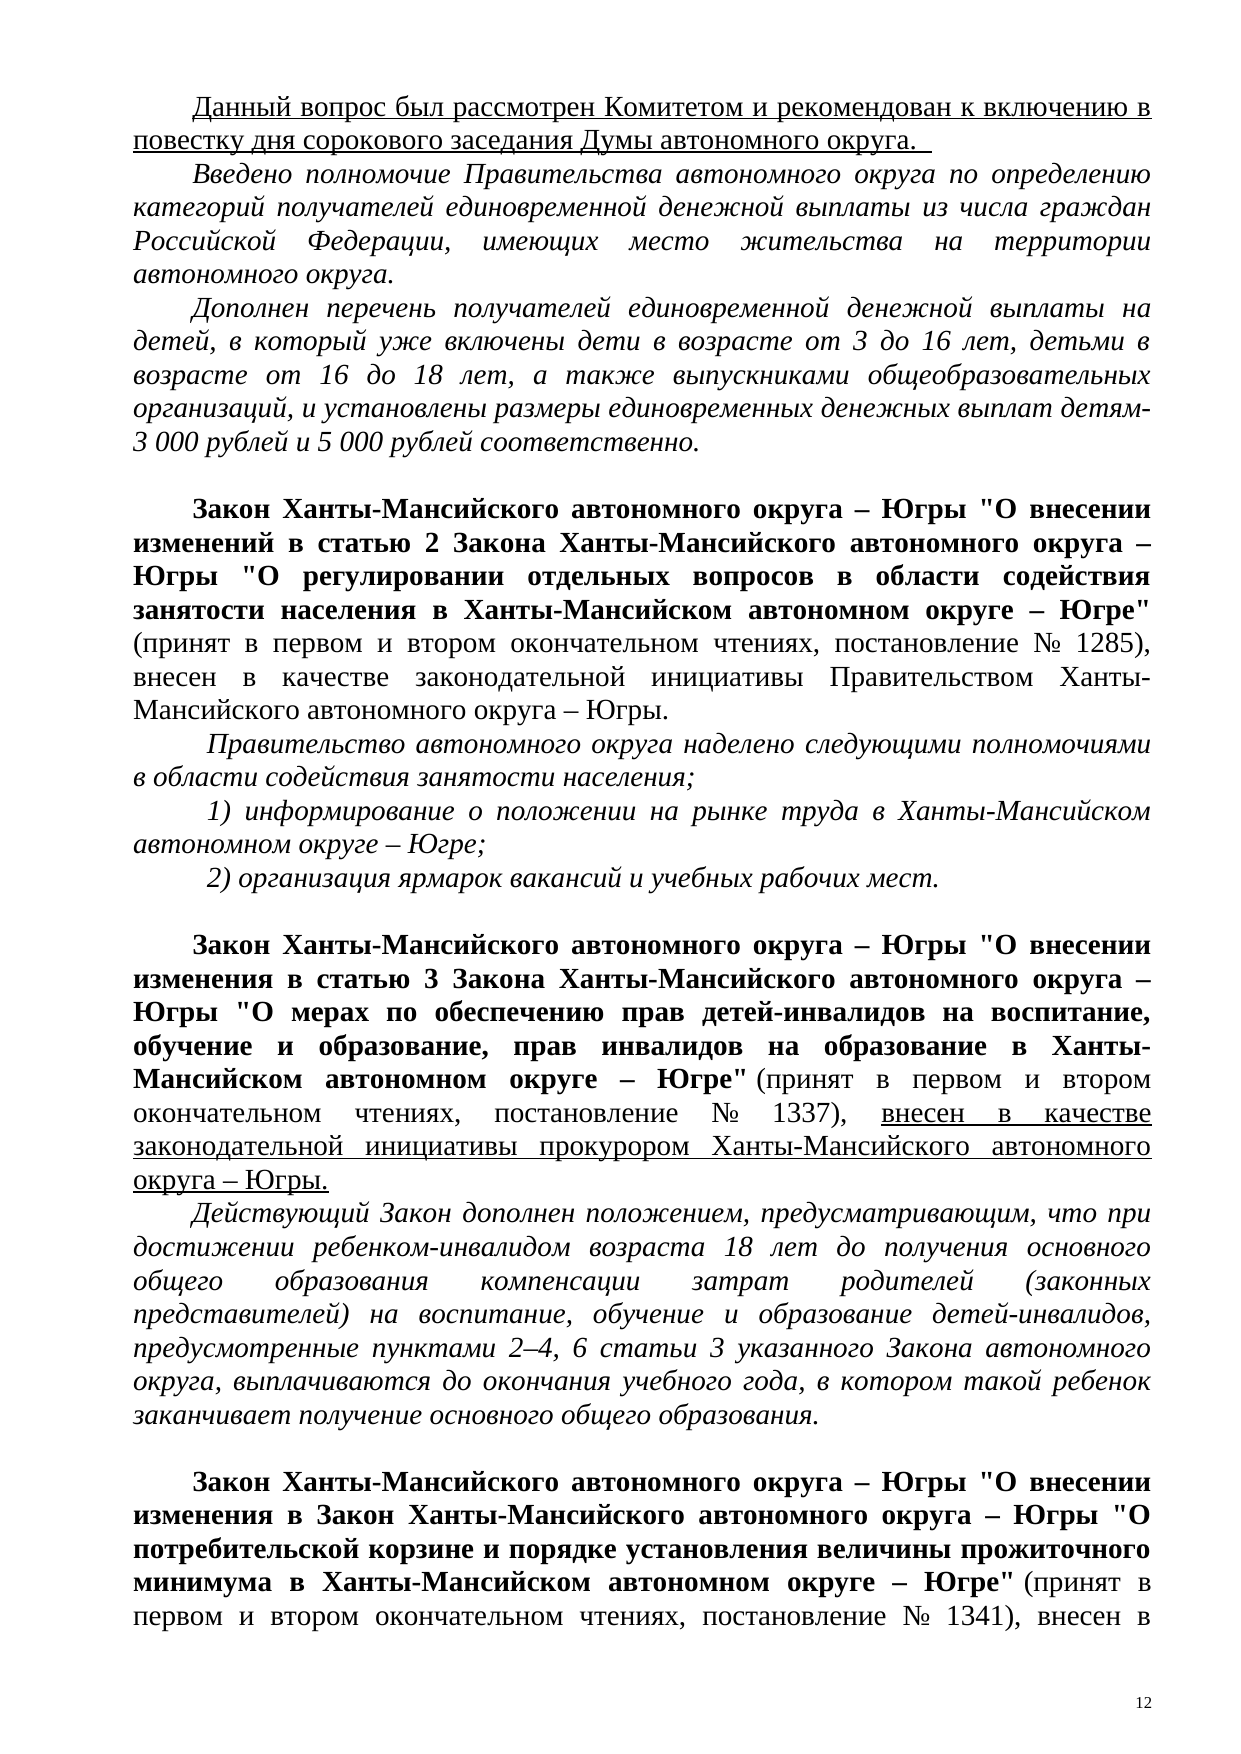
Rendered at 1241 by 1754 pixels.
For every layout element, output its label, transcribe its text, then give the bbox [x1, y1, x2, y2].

text 2) организация ярмарок вакансий и учебных рабочих мест. [133, 860, 1152, 894]
text 1) информирование о положении на рынке труда в Ханты-Мансийском автономном округе – Югре; [133, 793, 1152, 860]
text Правительство автономного округа наделено следующими полномочиями в области содействия занятости населения; [133, 726, 1152, 793]
text Дополнен перечень получателей единовременной денежной выплаты на детей, в который уже включены дети в возрасте от 3 до 16 лет, детьми в возрасте от 16 до 18 лет, а также выпускниками общеобразовательных организаций, и установлены размеры единовременных денежных выплат детям- 3 000 рублей и 5 000 рублей соответственно. [133, 290, 1152, 458]
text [133, 1464, 1152, 1632]
text Закон Ханты-Мансийского автономного округа – Югры "О внесении изменения в статью 3 Закона Ханты-Мансийского автономного округа – Югры "О мерах по обеспечению прав детей-инвалидов на воспитание, обучение и образование, прав инвалидов на образование в Ханты-Мансийском автономном округе – Югре" (принят в первом и втором окончательном чтениях, постановление № 1337), внесен в качестве законодательной инициативы прокурором Ханты-Мансийского автономного округа – Югры. [133, 927, 1152, 1158]
text Данный вопрос был рассмотрен Комитетом и рекомендован к включению в повестку дня сорокового заседания Думы автономного округа. [133, 89, 1152, 156]
text Действующий Закон дополнен положением, предусматривающим, что при достижении ребенком-инвалидом возраста 18 лет до получения основного общего образования компенсации затрат родителей (законных представителей) на воспитание, обучение и образование детей-инвалидов, предусмотренные пунктами 2–4, 6 статьи 3 указанного Закона автономного округа, выплачиваются до окончания учебного года, в котором такой ребенок заканчивает получение основного общего образования. [133, 1196, 1152, 1430]
text Введено полномочие Правительства автономного округа по определению категорий получателей единовременной денежной выплаты из числа граждан Российской Федерации, имеющих место жительства на территории автономного округа. [133, 156, 1152, 290]
text Закон Ханты-Мансийского автономного округа – Югры "О внесении изменения в статью 3 Закона Ханты-Мансийского автономного округа – Югры "О мерах по обеспечению прав детей-инвалидов на воспитание, обучение и образование, прав инвалидов на образование в Ханты-Мансийском автономном округе – Югре" (принят в первом и втором окончательном чтениях, постановление № 1337), внесен в качестве законодательной инициативы прокурором Ханты-Мансийского автономного округа – Югры. [133, 1159, 1152, 1196]
text Закон Ханты-Мансийского автономного округа – Югры "О внесении изменений в статью 2 Закона Ханты-Мансийского автономного округа – Югры "О регулировании отдельных вопросов в области содействия занятости населения в Ханты-Мансийском автономном округе – Югре" (принят в первом и втором окончательном чтениях, постановление № 1285), внесен в качестве законодательной инициативы Правительством Ханты-Мансийского автономного округа – Югры. [133, 491, 1152, 726]
